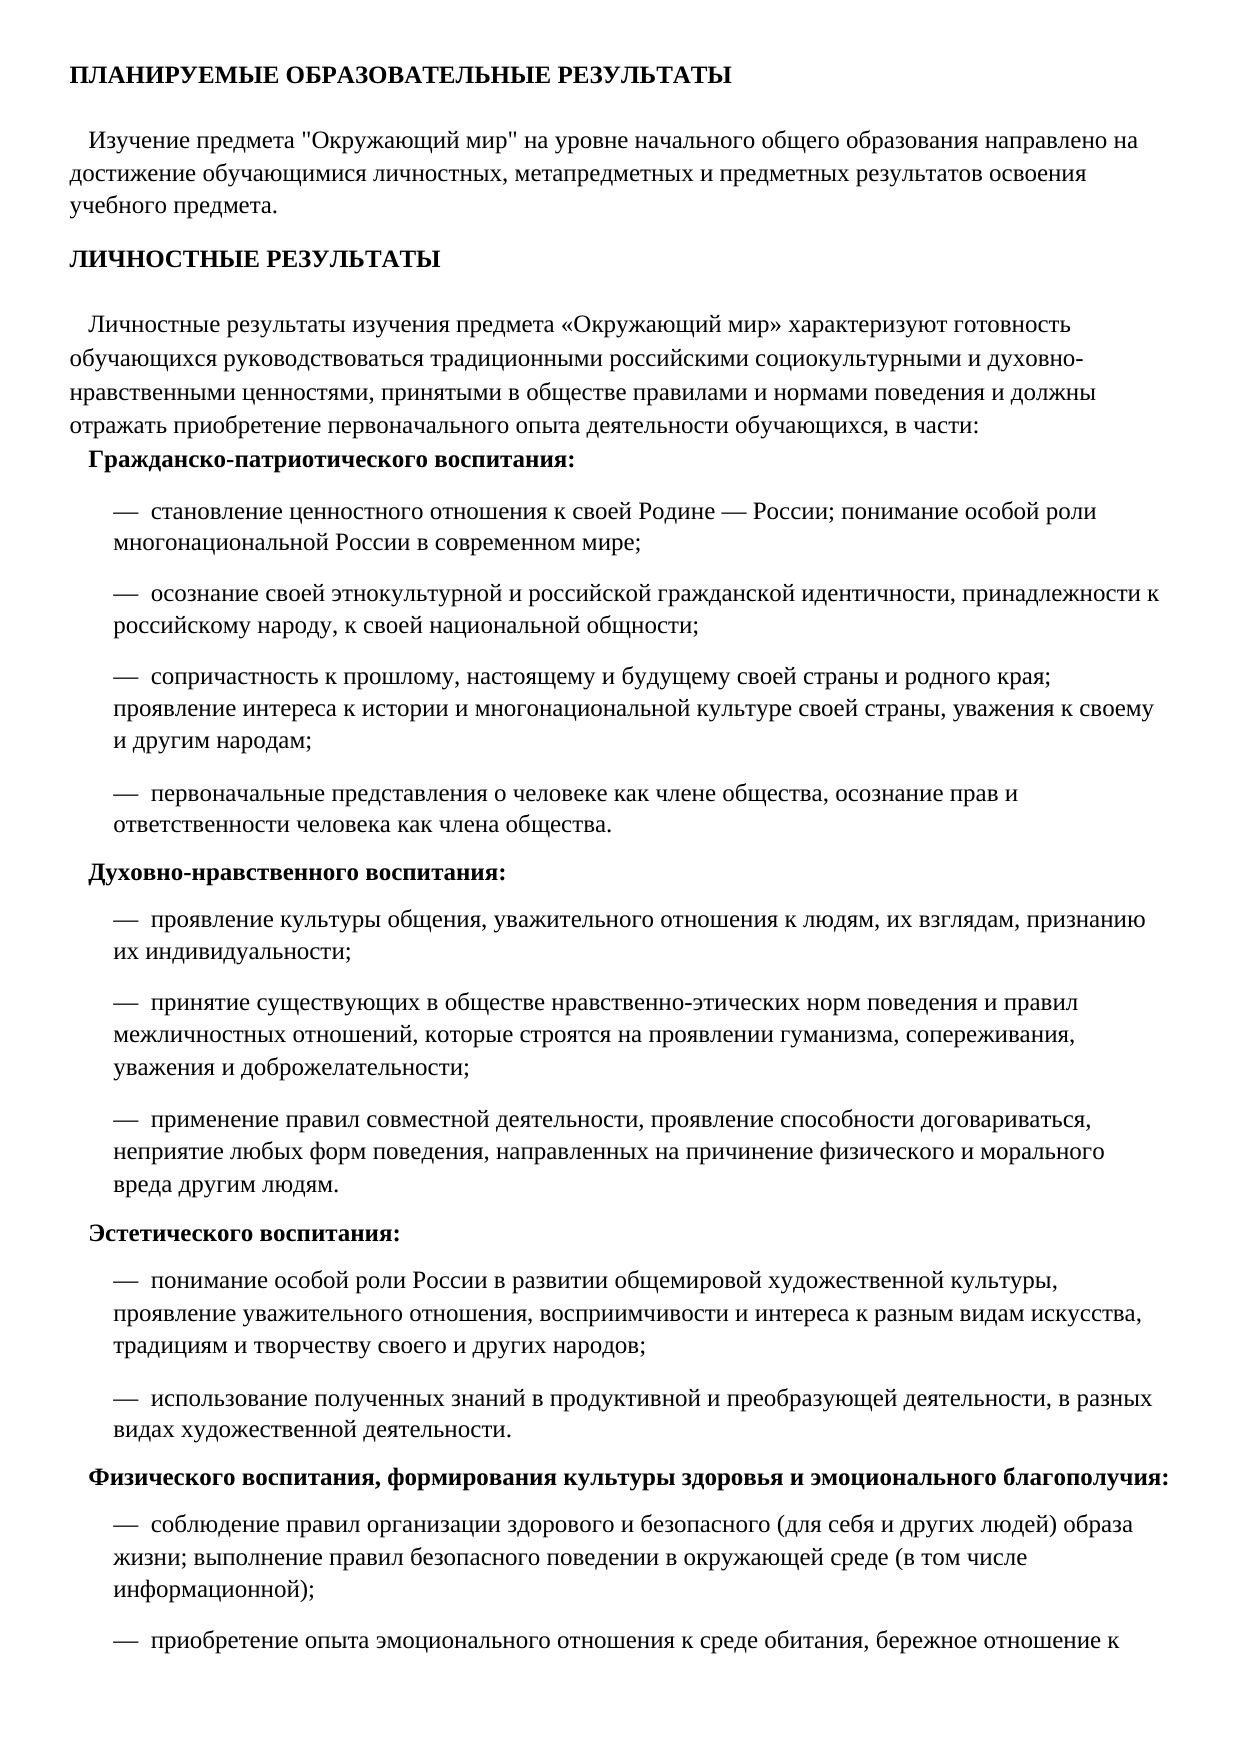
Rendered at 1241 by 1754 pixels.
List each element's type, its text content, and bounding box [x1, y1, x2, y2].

text — принятие существующих в обществе нравственно-этических норм поведения и правил межличностных отношений, которые строятся на проявлении гуманизма, сопереживания, уважения и доброжелательности; [113, 987, 1083, 1080]
text — становление ценностного отношения к своей Родине — России; понимание особой роли многонациональной России в современном мире; [113, 496, 1098, 556]
text — проявление культуры общения, уважительного отношения к людям, их взглядам, признанию их индивидуальности; [113, 904, 1158, 964]
text Личностные результаты изучения предмета «Окружающий мир» характеризуют готовность обучающихся руководствоваться традиционными российскими социокультурными и духовно-нравственными ценностями, принятыми в обществе правилами и нормами поведения и должны отражать приобретение первоначального опыта деятельности обучающихся, в части: Гражданско-патриотического воспитания: [69, 309, 1098, 473]
text — понимание особой роли России в развитии общемировой художественной культуры, проявление уважительного отношения, восприимчивости и интереса к разным видам искусства, традициям и творчеству своего и других народов; [113, 1266, 1158, 1359]
text Эстетического воспитания: [88, 1220, 1173, 1247]
text — первоначальные представления о человеке как члене общества, осознание прав и ответственности человека как члена общества. [113, 778, 1023, 838]
text — соблюдение правил организации здорового и безопасного (для себя и других людей) образа жизни; выполнение правил безопасного поведении в окружающей среде (в том числе информационной); [113, 1509, 1143, 1603]
text — сопричастность к прошлому, настоящему и будущему своей страны и родного края; проявление интереса к истории и многонациональной культуре своей страны, уважения к своему и другим народам; [113, 661, 1158, 754]
text Физического воспитания, формирования культуры здоровья и эмоционального благополучия: [88, 1464, 1173, 1491]
text ЛИЧНОСТНЫЕ РЕЗУЛЬТАТЫ [69, 246, 1173, 273]
text — применение правил совместной деятельности, проявление способности договариваться, неприятие любых форм поведения, направленных на причинение физического и морального вреда другим людям. [113, 1104, 1113, 1197]
text Духовно-нравственного воспитания: [88, 859, 1173, 886]
text Изучение предмета "Окружающий мир" на уровне начального общего образования направлено на достижение обучающимися личностных, метапредметных и предметных результатов освоения учебного предмета. [69, 125, 1143, 219]
text ПЛАНИРУЕМЫЕ ОБРАЗОВАТЕЛЬНЫЕ РЕЗУЛЬТАТЫ [69, 62, 1173, 89]
text — осознание своей этнокультурной и российской гражданской идентичности, принадлежности к российскому народу, к своей национальной общности; [113, 578, 1173, 638]
text — приобретение опыта эмоционального отношения к среде обитания, бережное отношение к [113, 1626, 1173, 1654]
text — использование полученных знаний в продуктивной и преобразующей деятельности, в разных видах художественной деятельности. [113, 1383, 1158, 1443]
